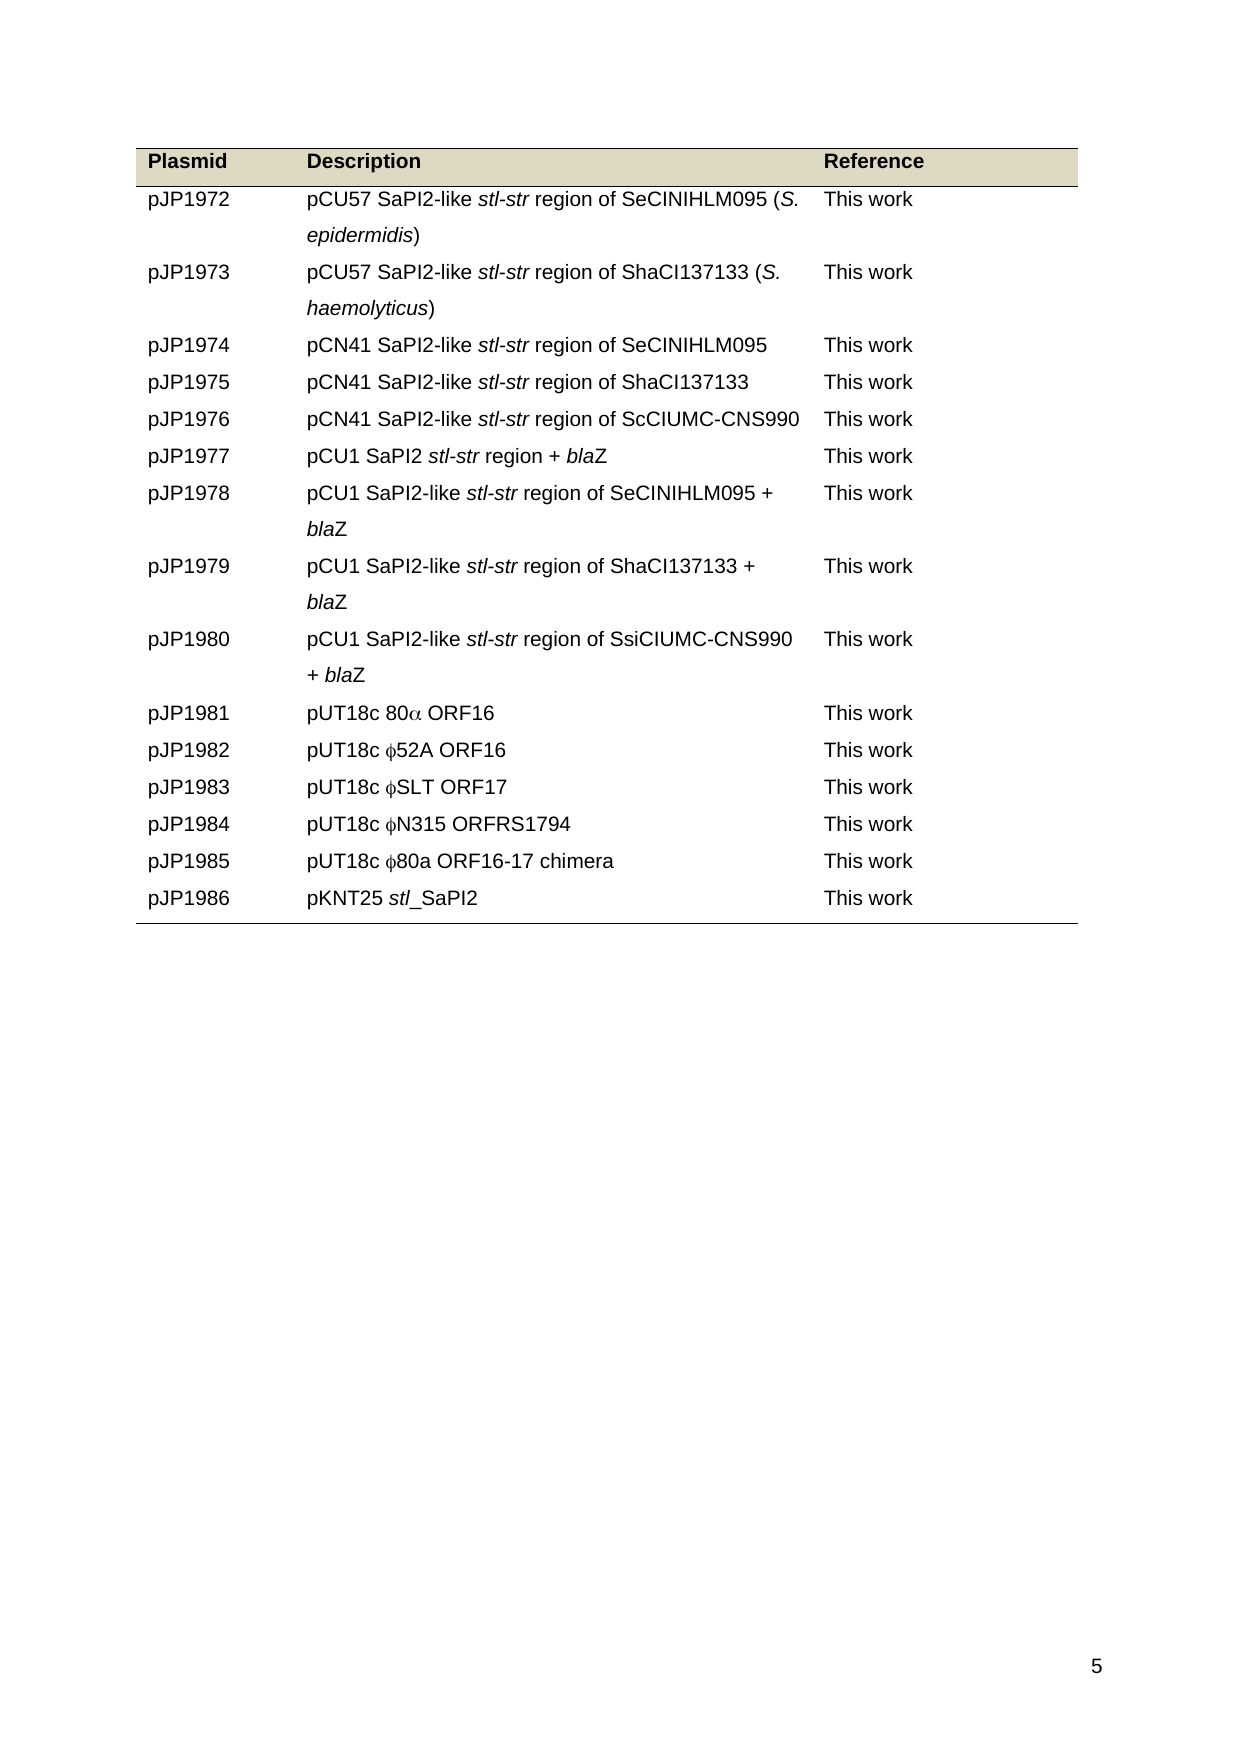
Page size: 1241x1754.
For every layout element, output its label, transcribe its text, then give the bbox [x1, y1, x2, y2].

table_cell pJP1978 [136, 481, 295, 554]
table_cell pCU1 SaPI2-like stl-str region of SeCINIHLM095 + blaZ [295, 481, 812, 554]
table_header Description [295, 149, 812, 186]
table_cell This work [812, 627, 1078, 700]
table_cell pUT18c 80 ORF16 [295, 700, 812, 737]
table_cell pUT18c N315 ORFRS1794 [295, 812, 812, 849]
table_cell pJP1983 [136, 775, 295, 812]
table_cell pJP1976 [136, 407, 295, 444]
table_cell pJP1973 [136, 260, 295, 333]
table_cell pCU57 SaPI2-like stl-str region of SeCINIHLM095 (S. epidermidis) [295, 187, 812, 260]
table_cell pCU57 SaPI2-like stl-str region of ShaCI137133 (S. haemolyticus) [295, 260, 812, 333]
table_cell This work [812, 554, 1078, 627]
table_cell This work [812, 738, 1078, 775]
table_cell pCN41 SaPI2-like stl-str region of ShaCI137133 [295, 370, 812, 407]
table_cell This work [812, 886, 1078, 923]
table_cell pJP1975 [136, 370, 295, 407]
table_cell This work [812, 333, 1078, 370]
table_header Plasmid [136, 149, 295, 186]
table_cell pCN41 SaPI2-like stl-str region of ScCIUMC-CNS990 [295, 407, 812, 444]
table_cell This work [812, 849, 1078, 886]
table_cell pJP1986 [136, 886, 295, 923]
table_cell pUT18c 52A ORF16 [295, 738, 812, 775]
table_cell This work [812, 775, 1078, 812]
table_cell pJP1980 [136, 627, 295, 700]
table_cell This work [812, 700, 1078, 737]
table_cell pJP1972 [136, 187, 295, 260]
table_cell pJP1981 [136, 700, 295, 737]
table_cell This work [812, 370, 1078, 407]
table_cell pJP1984 [136, 812, 295, 849]
table_cell This work [812, 260, 1078, 333]
table_cell This work [812, 481, 1078, 554]
table_cell This work [812, 187, 1078, 260]
table_cell pJP1979 [136, 554, 295, 627]
table_cell This work [812, 407, 1078, 444]
table_cell pCU1 SaPI2-like stl-str region of ShaCI137133 + blaZ [295, 554, 812, 627]
table_cell pUT18c 80a ORF16-17 chimera [295, 849, 812, 886]
table_cell This work [812, 444, 1078, 481]
table_cell pUT18c SLT ORF17 [295, 775, 812, 812]
table_cell pKNT25 stl_SaPI2 [295, 886, 812, 923]
table_cell pJP1977 [136, 444, 295, 481]
table_cell pJP1974 [136, 333, 295, 370]
table_cell pCU1 SaPI2 stl-str region + blaZ [295, 444, 812, 481]
table_cell pCN41 SaPI2-like stl-str region of SeCINIHLM095 [295, 333, 812, 370]
table_header Reference [812, 149, 1078, 186]
table_cell This work [812, 812, 1078, 849]
table_cell pJP1982 [136, 738, 295, 775]
table_cell pJP1985 [136, 849, 295, 886]
table_cell pCU1 SaPI2-like stl-str region of SsiCIUMC-CNS990 + blaZ [295, 627, 812, 700]
